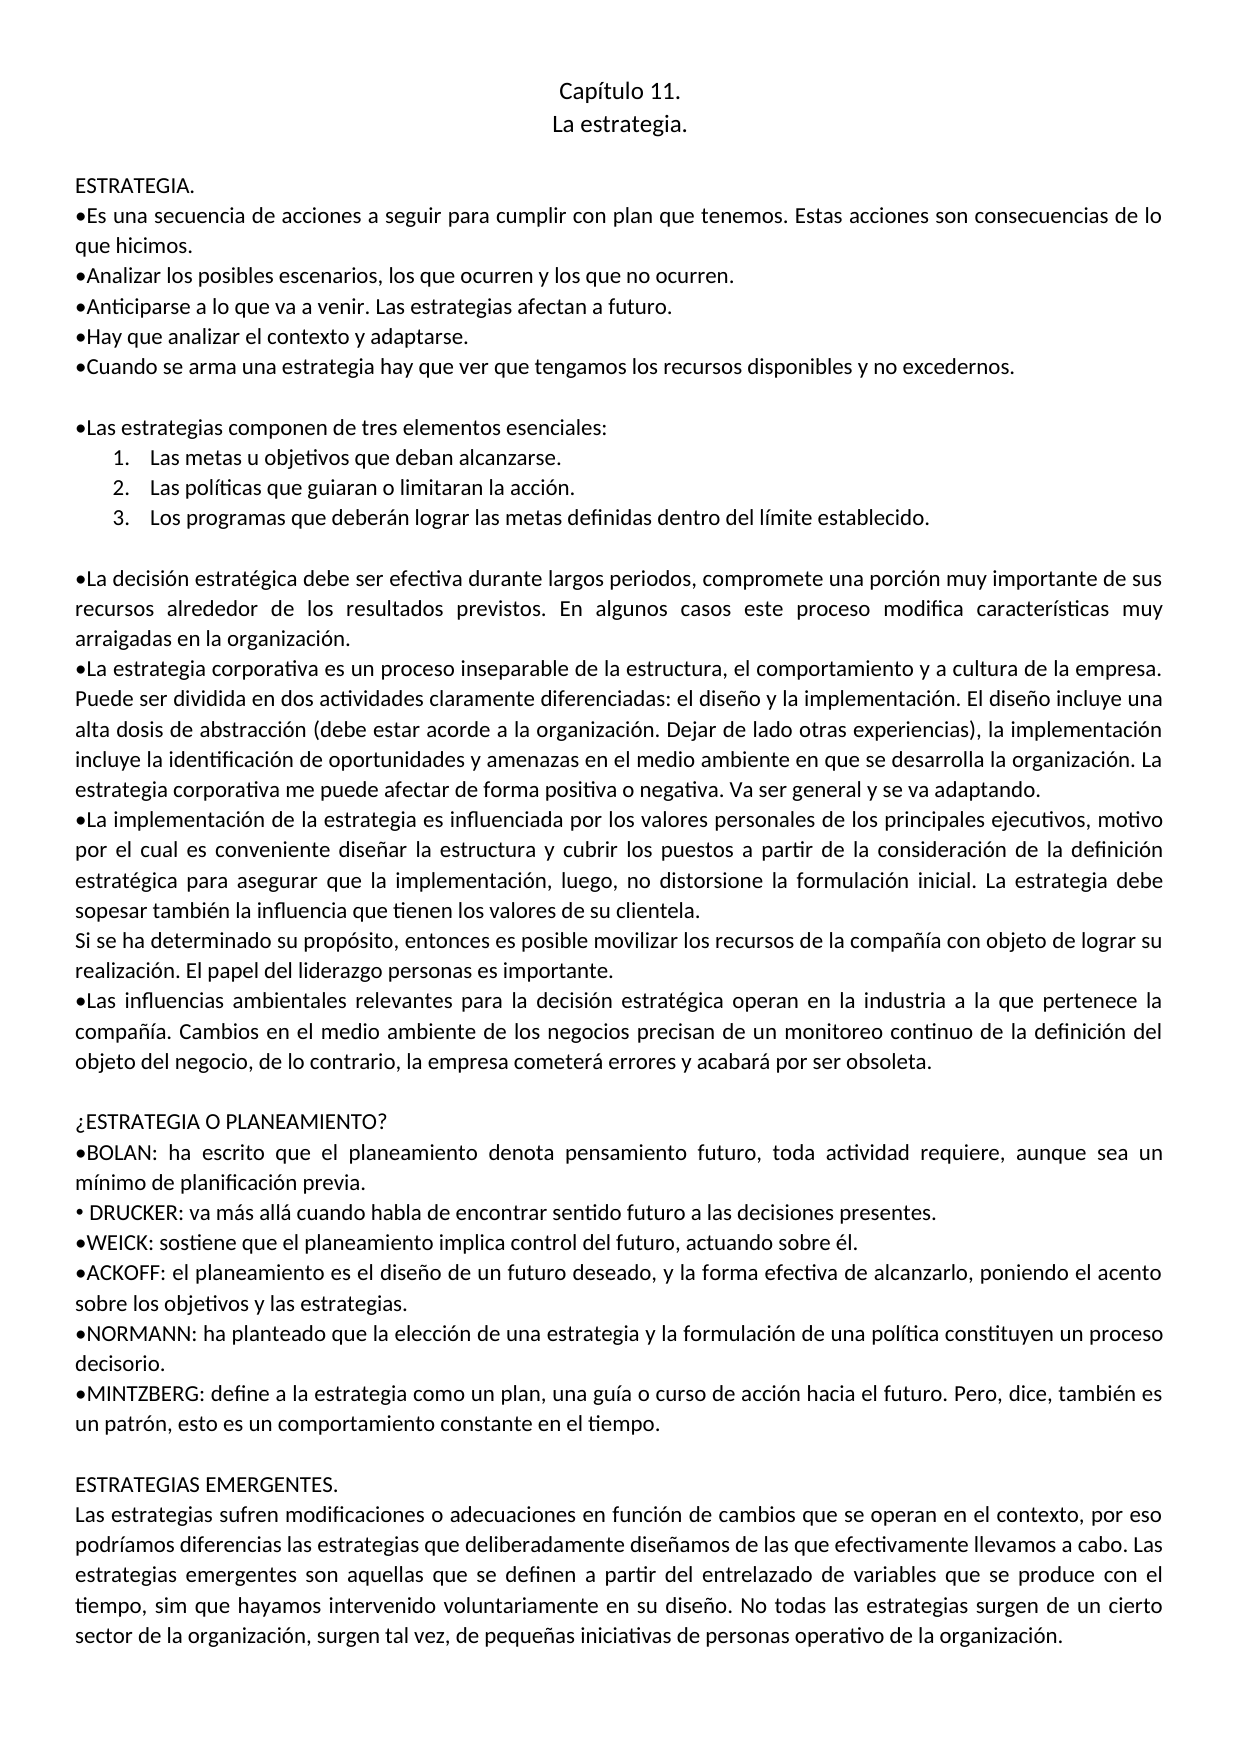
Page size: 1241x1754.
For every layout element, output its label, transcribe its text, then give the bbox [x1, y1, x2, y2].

text •La implementación de la estrategia es influenciada por los valores personales de los principales ejecutivos, motivo por el cual es conveniente diseñar la estructura y cubrir los puestos a partir de la consideración de la definición estratégica para asegurar que la implementación, luego, no distorsione la formulación inicial. La estrategia debe sopesar también la influencia que tienen los valores de su clientela. [75, 805, 1165, 924]
text •NORMANN: ha planteado que la elección de una estrategia y la formulación de una política constituyen un proceso decisorio. [75, 1319, 1165, 1377]
text ESTRATEGIA. [75, 171, 1165, 199]
text •Las estrategias componen de tres elementos esenciales: [75, 413, 1165, 441]
text •Las influencias ambientales relevantes para la decisión estratégica operan en la industria a la que pertenece la compañía. Cambios en el medio ambiente de los negocios precisan de un monitoreo continuo de la definición del objeto del negocio, de lo contrario, la empresa cometerá errores y acabará por ser obsoleta. [75, 987, 1165, 1075]
text Capítulo 11. [75, 75, 1165, 106]
text •Cuando se arma una estrategia hay que ver que tengamos los recursos disponibles y no excedernos. [75, 352, 1165, 380]
text •Es una secuencia de acciones a seguir para cumplir con plan que tenemos. Estas acciones son consecuencias de lo que hicimos. [75, 201, 1165, 259]
text DRUCKER: va más allá cuando habla de encontrar sentido futuro a las decisiones presentes. [75, 1198, 1165, 1226]
text Si se ha determinado su propósito, entonces es posible movilizar los recursos de la compañía con objeto de lograr su realización. El papel del liderazgo personas es importante. [75, 926, 1165, 984]
list Los programas que deberán lograr las metas definidas dentro del límite establecido. [112, 503, 1165, 531]
text •Anticiparse a lo que va a venir. Las estrategias afectan a futuro. [75, 292, 1165, 320]
text •BOLAN: ha escrito que el planeamiento denota pensamiento futuro, toda actividad requiere, aunque sea un mínimo de planificación previa. [75, 1138, 1165, 1196]
list Las metas u objetivos que deban alcanzarse. [112, 443, 1165, 471]
text •Hay que analizar el contexto y adaptarse. [75, 322, 1165, 350]
text ESTRATEGIAS EMERGENTES. [75, 1470, 1165, 1498]
text •Analizar los posibles escenarios, los que ocurren y los que no ocurren. [75, 262, 1165, 290]
text •MINTZBERG: define a la estrategia como un plan, una guía o curso de acción hacia el futuro. Pero, dice, también es un patrón, esto es un comportamiento constante en el tiempo. [75, 1379, 1165, 1438]
list Las políticas que guiaran o limitaran la acción. [112, 473, 1165, 501]
text ¿ESTRATEGIA O PLANEAMIENTO? [75, 1107, 1165, 1136]
text •WEICK: sostiene que el planeamiento implica control del futuro, actuando sobre él. [75, 1228, 1165, 1256]
text Las estrategias sufren modificaciones o adecuaciones en función de cambios que se operan en el contexto, por eso podríamos diferencias las estrategias que deliberadamente diseñamos de las que efectivamente llevamos a cabo. Las estrategias emergentes son aquellas que se definen a partir del entrelazado de variables que se produce con el tiempo, sim que hayamos intervenido voluntariamente en su diseño. No todas las estrategias surgen de un cierto sector de la organización, surgen tal vez, de pequeñas iniciativas de personas operativo de la organización. [75, 1500, 1165, 1649]
text •ACKOFF: el planeamiento es el diseño de un futuro deseado, y la forma efectiva de alcanzarlo, poniendo el acento sobre los objetivos y las estrategias. [75, 1258, 1165, 1317]
text La estrategia. [75, 108, 1165, 138]
text •La decisión estratégica debe ser efectiva durante largos periodos, compromete una porción muy importante de sus recursos alrededor de los resultados previstos. En algunos casos este proceso modifica características muy arraigadas en la organización. [75, 564, 1165, 652]
text •La estrategia corporativa es un proceso inseparable de la estructura, el comportamiento y a cultura de la empresa. Puede ser dividida en dos actividades claramente diferenciadas: el diseño y la implementación. El diseño incluye una alta dosis de abstracción (debe estar acorde a la organización. Dejar de lado otras experiencias), la implementación incluye la identificación de oportunidades y amenazas en el medio ambiente en que se desarrolla la organización. La estrategia corporativa me puede afectar de forma positiva o negativa. Va ser general y se va adaptando. [75, 654, 1165, 803]
